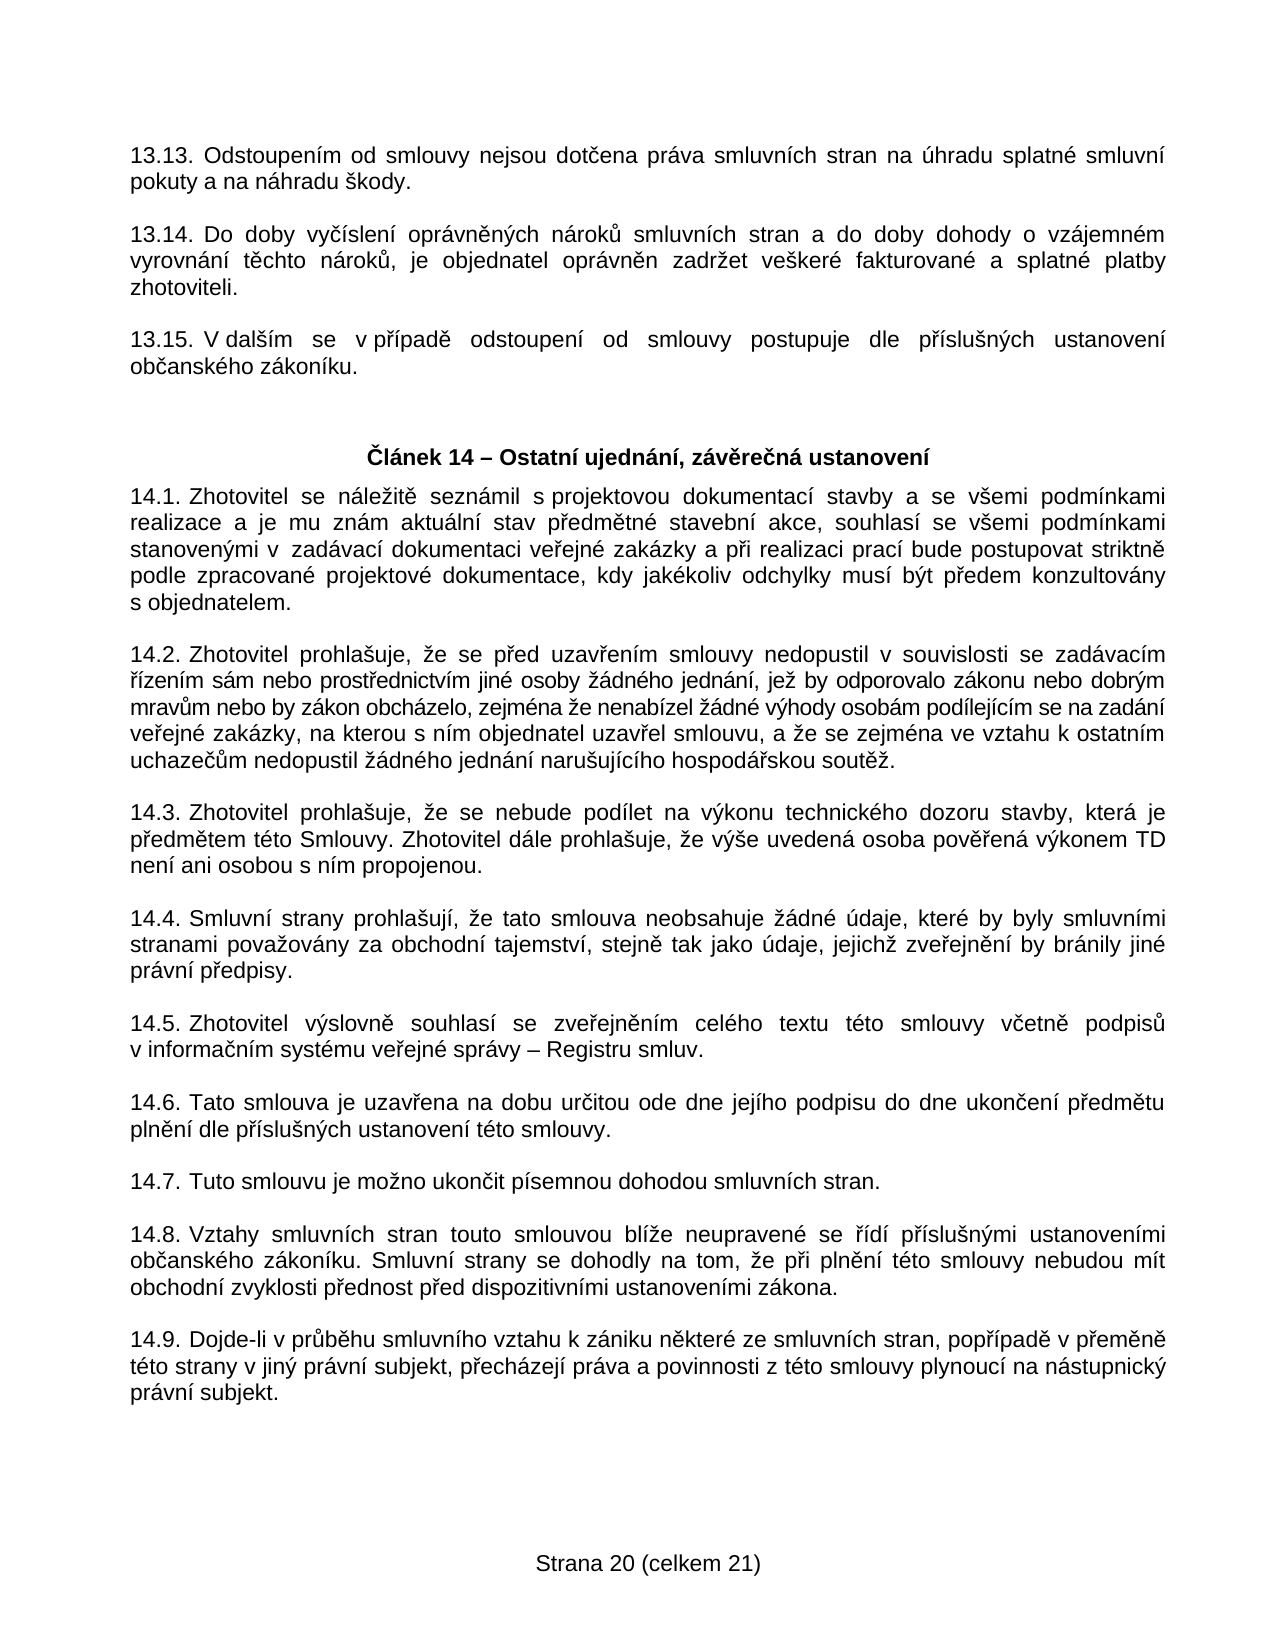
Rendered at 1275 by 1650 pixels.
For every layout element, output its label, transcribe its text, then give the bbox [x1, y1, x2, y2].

list Dojde-li v průběhu smluvního vztahu k zániku některé ze smluvních stran, popřípadě v přeměně této strany v jiný právní subjekt, přecházejí práva a povinnosti z této smlouvy plynoucí na nástupnický právní subjekt. [130, 1326, 1166, 1405]
list Zhotovitel výslovně souhlasí se zveřejněním celého textu této smlouvy včetně podpisů v informačním systému veřejné správy – Registru smluv. [130, 1010, 1166, 1063]
list Tato smlouva je uzavřena na dobu určitou ode dne jejího podpisu do dne ukončení předmětu plnění dle příslušných ustanovení této smlouvy. [130, 1089, 1166, 1142]
list Vztahy smluvních stran touto smlouvou blíže neupravené se řídí příslušnými ustanoveními občanského zákoníku. Smluvní strany se dohodly na tom, že při plnění této smlouvy nebudou mít obchodní zvyklosti přednost před dispozitivními ustanoveními zákona. [130, 1221, 1166, 1300]
list Smluvní strany prohlašují, že tato smlouva neobsahuje žádné údaje, které by byly smluvními stranami považovány za obchodní tajemství, stejně tak jako údaje, jejichž zveřejnění by bránily jiné právní předpisy. [130, 905, 1166, 984]
list Zhotovitel prohlašuje, že se nebude podílet na výkonu technického dozoru stavby, která je předmětem této Smlouvy. Zhotovitel dále prohlašuje, že výše uvedená osoba pověřená výkonem TD není ani osobou s ním propojenou. [130, 799, 1166, 878]
list Odstoupením od smlouvy nejsou dotčena práva smluvních stran na úhradu splatné smluvní pokuty a na náhradu škody. [130, 142, 1166, 194]
list Do doby vyčíslení oprávněných nároků smluvních stran a do doby dohody o vzájemném vyrovnání těchto nároků, je objednatel oprávněn zadržet veškeré fakturované a splatné platby zhotoviteli. [130, 221, 1166, 300]
list Zhotovitel prohlašuje, že se před uzavřením smlouvy nedopustil v souvislosti se zadávacím řízením sám nebo prostřednictvím jiné osoby žádného jednání, jež by odporovalo zákonu nebo dobrým mravům nebo by zákon obcházelo, zejména že nenabízel žádné výhody osobám podílejícím se na zadání veřejné zakázky, na kterou s ním objednatel uzavřel smlouvu, a že se zejména ve vztahu k ostatním uchazečům nedopustil žádného jednání narušujícího hospodářskou soutěž. [130, 641, 1166, 773]
list Tuto smlouvu je možno ukončit písemnou dohodou smluvních stran. [130, 1168, 1166, 1194]
text Článek 14 – Ostatní ujednání, závěrečná ustanovení [130, 444, 1166, 471]
list V dalším se v případě odstoupení od smlouvy postupuje dle příslušných ustanovení občanského zákoníku. [130, 326, 1166, 379]
list Zhotovitel se náležitě seznámil s projektovou dokumentací stavby a se všemi podmínkami realizace a je mu znám aktuální stav předmětné stavební akce, souhlasí se všemi podmínkami stanovenými v zadávací dokumentaci veřejné zakázky a při realizaci prací bude postupovat striktně podle zpracované projektové dokumentace, kdy jakékoliv odchylky musí být předem konzultovány s objednatelem. [130, 483, 1166, 615]
